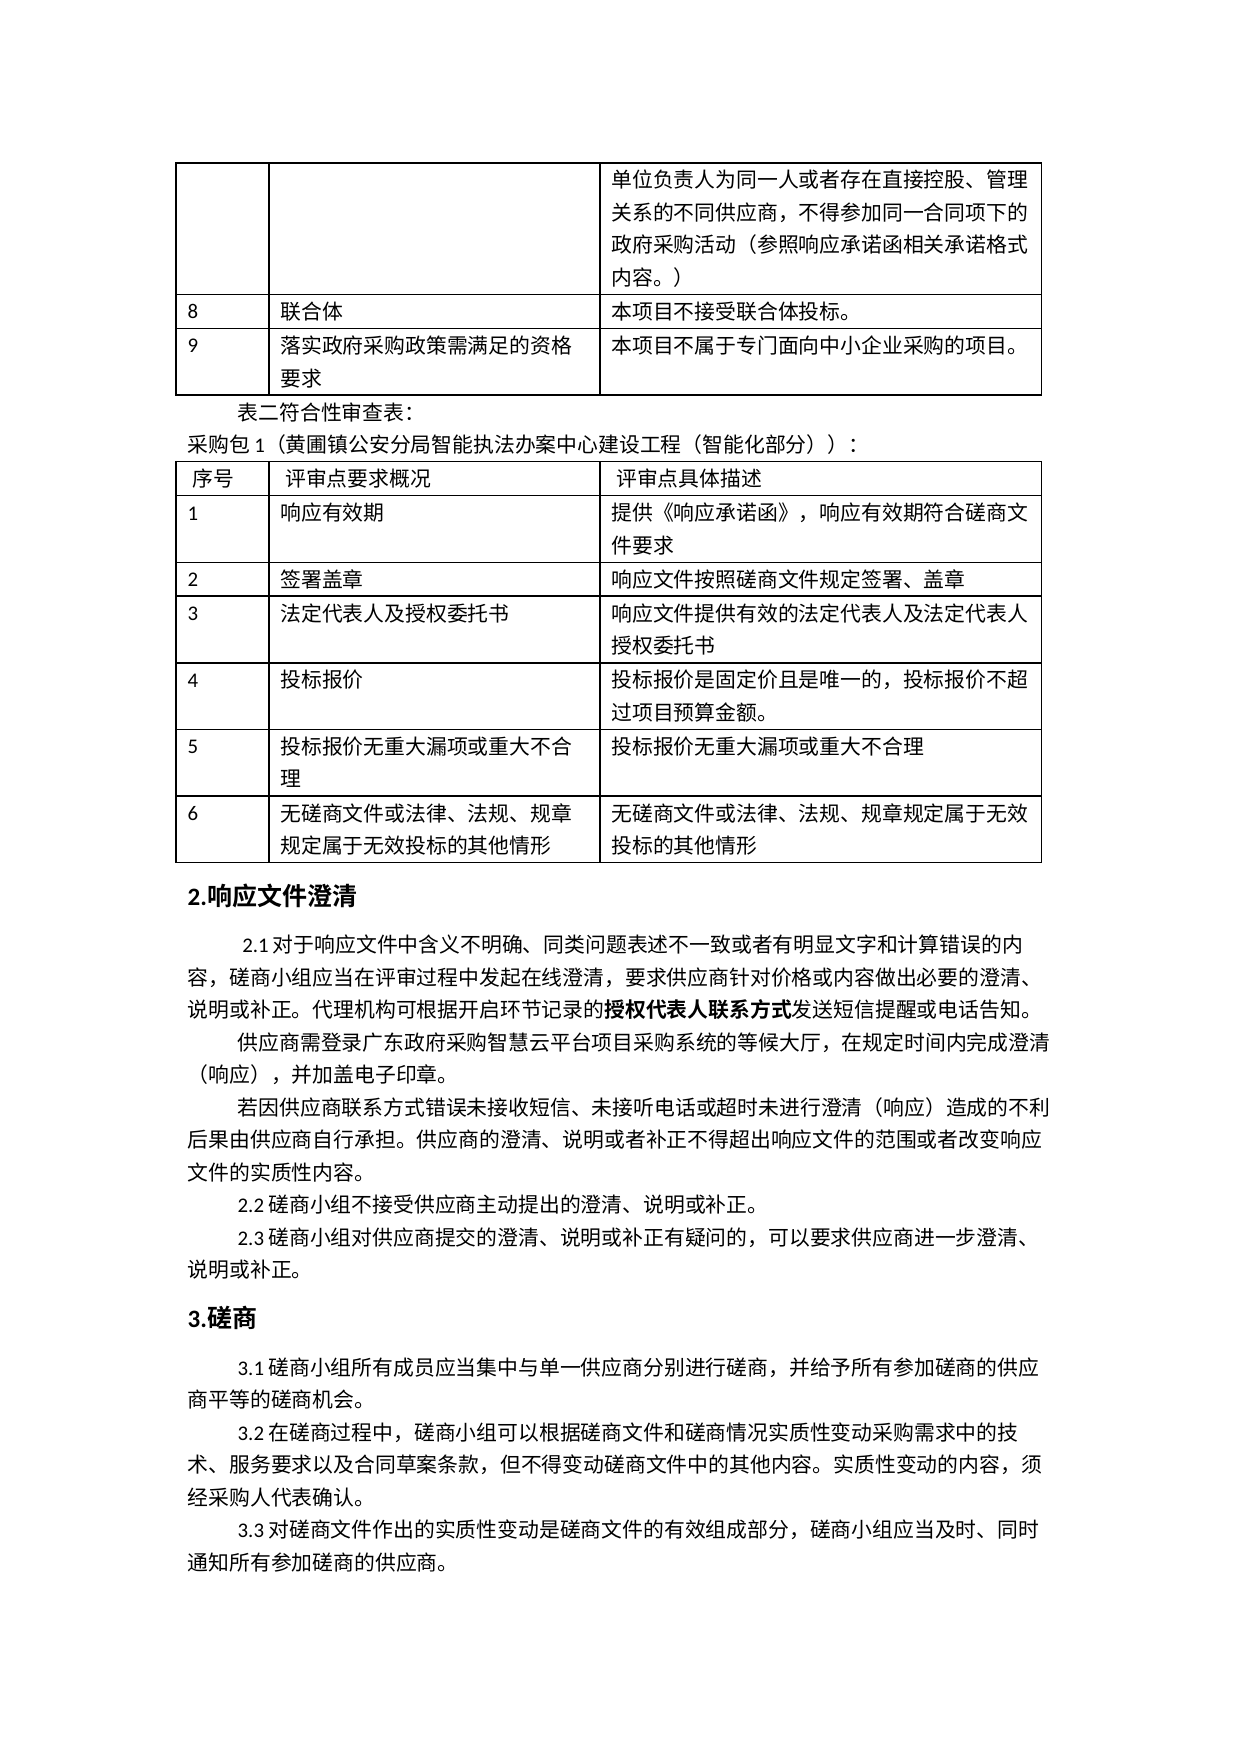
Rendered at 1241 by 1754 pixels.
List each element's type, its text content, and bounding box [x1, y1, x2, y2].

table_cell 联合体 [270, 295, 599, 328]
text 2.2磋商小组不接受供应商主动提出的澄清、说明或补正。 [187, 1188, 1053, 1221]
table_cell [601, 164, 1041, 293]
text 3.磋商 [187, 1286, 1053, 1351]
table_cell 落实政府采购政策需满足的资格要求 [270, 329, 599, 394]
table_cell 9 [177, 329, 268, 394]
text 采购包1（黄圃镇公安分局智能执法办案中心建设工程（智能化部分））： [187, 428, 1053, 461]
table_header 序号 [177, 462, 268, 495]
table_cell 5 [177, 730, 268, 795]
table_cell 响应有效期 [270, 496, 599, 561]
table_header 评审点要求概况 [270, 462, 599, 495]
table_cell 本项目不接受联合体投标。 [601, 295, 1041, 328]
text 表二符合性审查表： [187, 396, 1053, 428]
table_cell 2 [177, 563, 268, 595]
text 供应商需登录广东政府采购智慧云平台项目采购系统的等候大厅，在规定时间内完成澄清（响应），并加盖电子印章。 [187, 1026, 1053, 1091]
table_cell 8 [177, 295, 268, 328]
text 3.3对磋商文件作出的实质性变动是磋商文件的有效组成部分，磋商小组应当及时、同时通知所有参加磋商的供应商。 [187, 1513, 1053, 1578]
text 2.1对于响应文件中含义不明确、同类问题表述不一致或者有明显文字和计算错误的内容，磋商小组应当在评审过程中发起在线澄清，要求供应商针对价格或内容做出必要的澄清、说明或补正。代理机构可根据开启环节记录的授权代表人联系方式发送短信提醒或电话告知。 [187, 928, 1053, 1026]
table_cell 响应文件按照磋商文件规定签署、盖章 [601, 563, 1041, 595]
table_cell 提供《响应承诺函》，响应有效期符合磋商文件要求 [601, 496, 1041, 561]
table_cell 3 [177, 597, 268, 662]
text 3.1磋商小组所有成员应当集中与单一供应商分别进行磋商，并给予所有参加磋商的供应商平等的磋商机会。 [187, 1351, 1053, 1416]
table_cell 签署盖章 [270, 563, 599, 595]
table_cell 法定代表人及授权委托书 [270, 597, 599, 662]
table_cell 无磋商文件或法律、法规、规章规定属于无效投标的其他情形 [601, 797, 1041, 862]
text 若因供应商联系方式错误未接收短信、未接听电话或超时未进行澄清（响应）造成的不利后果由供应商自行承担。供应商的澄清、说明或者补正不得超出响应文件的范围或者改变响应文件的实质性内容。 [187, 1091, 1053, 1188]
table_cell 1 [177, 496, 268, 561]
text 2.响应文件澄清 [187, 863, 1053, 928]
table_cell 4 [177, 664, 268, 728]
table_header 评审点具体描述 [601, 462, 1041, 495]
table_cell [270, 164, 599, 293]
text 3.2在磋商过程中，磋商小组可以根据磋商文件和磋商情况实质性变动采购需求中的技术、服务要求以及合同草案条款，但不得变动磋商文件中的其他内容。实质性变动的内容，须经采购人代表确认。 [187, 1416, 1053, 1513]
table_cell 6 [177, 797, 268, 862]
text 2.3磋商小组对供应商提交的澄清、说明或补正有疑问的，可以要求供应商进一步澄清、说明或补正。 [187, 1221, 1053, 1286]
table_cell 响应文件提供有效的法定代表人及法定代表人授权委托书 [601, 597, 1041, 662]
table_cell 本项目不属于专门面向中小企业采购的项目。 [601, 329, 1041, 394]
table_cell 投标报价无重大漏项或重大不合理 [601, 730, 1041, 795]
table_cell 7 [177, 164, 268, 293]
table_cell 投标报价是固定价且是唯一的，投标报价不超过项目预算金额。 [601, 664, 1041, 728]
table_cell 投标报价 [270, 664, 599, 728]
table_cell 无磋商文件或法律、法规、规章规定属于无效投标的其他情形 [270, 797, 599, 862]
table_cell 投标报价无重大漏项或重大不合理 [270, 730, 599, 795]
